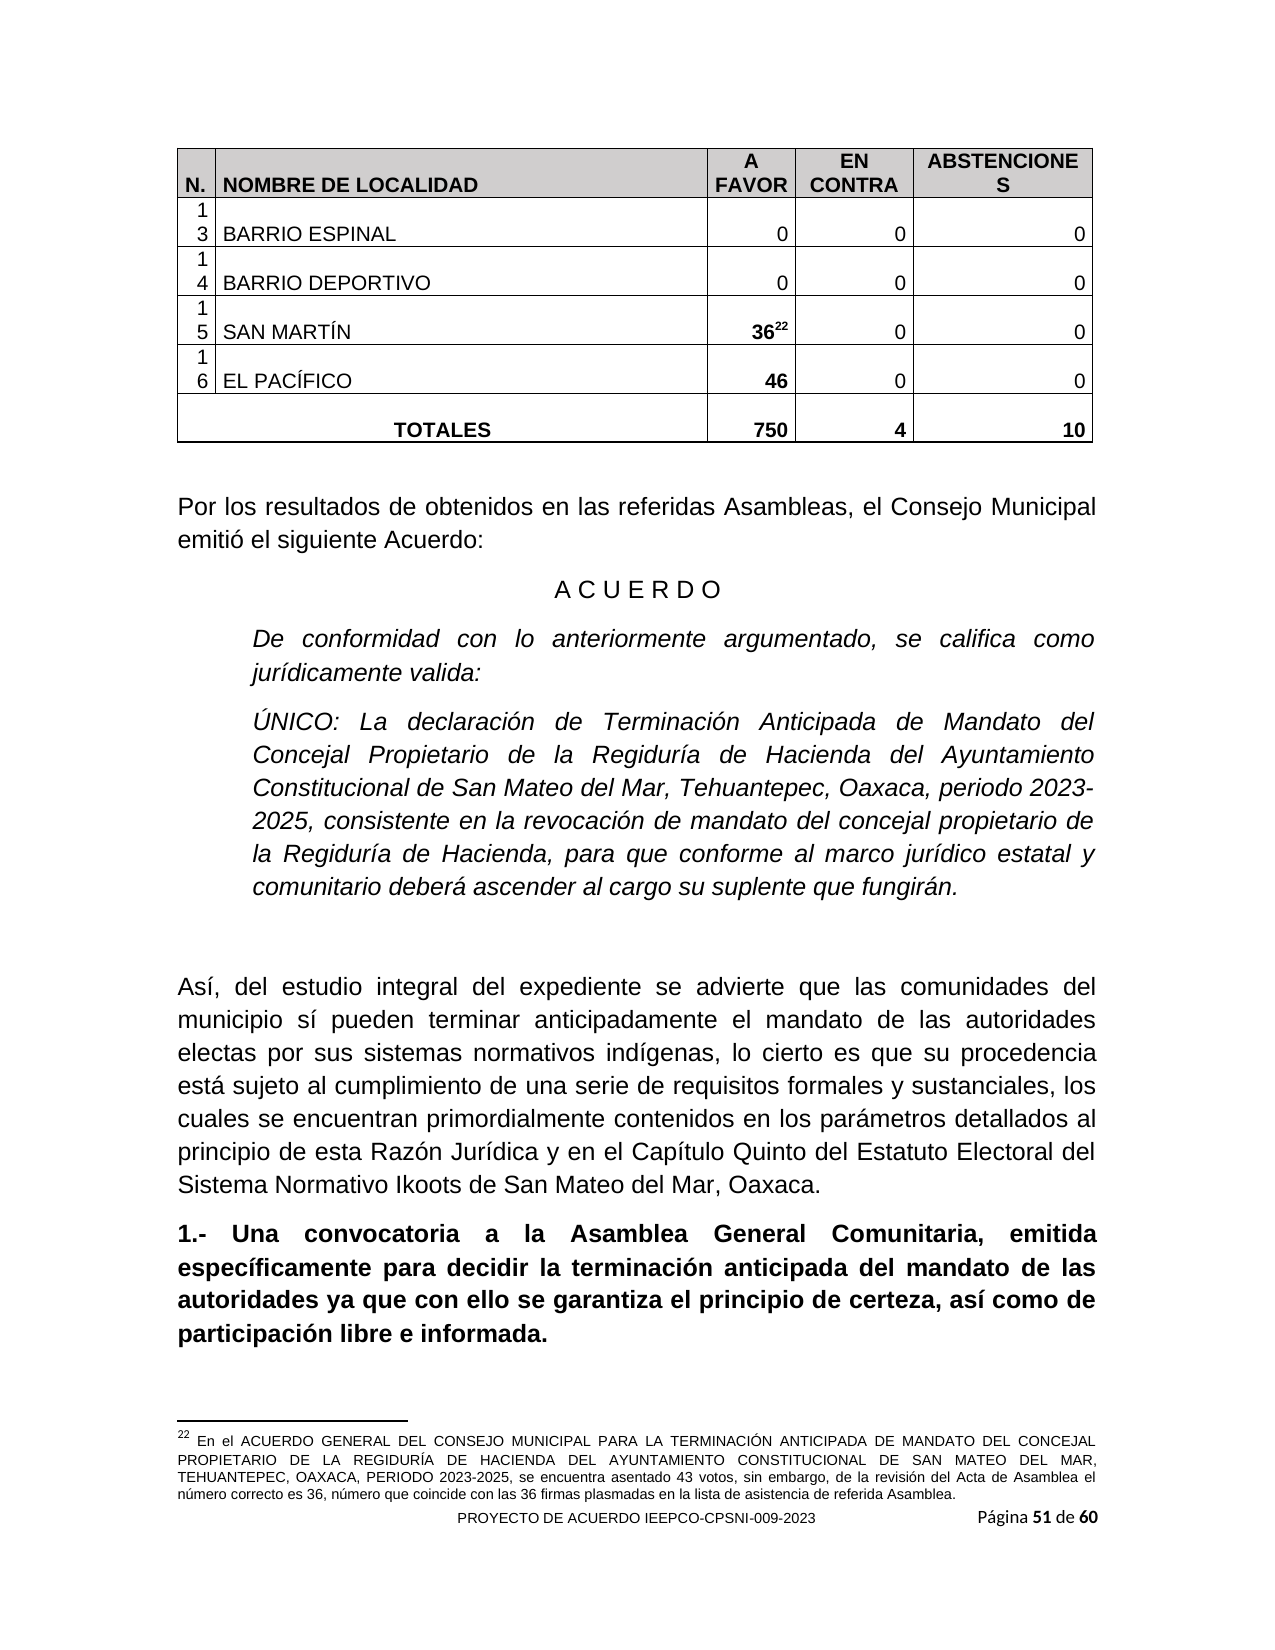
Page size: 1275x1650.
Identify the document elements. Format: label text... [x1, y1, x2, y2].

text Por los resultados de obtenidos en las referidas Asambleas, el Consejo Municipal emitió el siguiente Acuerdo: [177, 492, 1098, 554]
table_header N. [178, 149, 215, 197]
table_header NOMBRE DE LOCALIDAD [216, 149, 707, 197]
table_cell 4 [796, 394, 913, 441]
table_cell BARRIO DEPORTIVO [216, 247, 707, 294]
text De conformidad con lo anteriormente argumentado, se califica como jurídicamente valida: [252, 624, 1098, 686]
table_cell 10 [914, 394, 1092, 441]
table_cell 15 [178, 296, 215, 343]
table_cell 0 [708, 198, 795, 246]
table_cell 0 [796, 247, 913, 294]
table_cell 16 [178, 345, 215, 392]
text 1.- Una convocatoria a la Asamblea General Comunitaria, emitida específicamente para decidir la terminación anticipada del mandato de las autoridades ya que con ello se garantiza el principio de certeza, así como de participación libre e informada. [177, 1219, 1098, 1347]
table_cell 0 [796, 345, 913, 392]
table_cell 0 [914, 198, 1092, 246]
table_cell 0 [796, 198, 913, 246]
table_cell 0 [914, 296, 1092, 343]
table_cell TOTALES [178, 394, 707, 441]
table_cell 0 [914, 247, 1092, 294]
text ÚNICO: La declaración de Terminación Anticipada de Mandato del Concejal Propietario de la Regiduría de Hacienda del Ayuntamiento Constitucional de San Mateo del Mar, Tehuantepec, Oaxaca, periodo 2023-2025, consistente en la revocación de mandato del concejal propietario de la Regiduría de Hacienda, para que conforme al marco jurídico estatal y comunitario deberá ascender al cargo su suplente que fungirán. [252, 707, 1098, 901]
text Así, del estudio integral del expediente se advierte que las comunidades del municipio sí pueden terminar anticipadamente el mandato de las autoridades electas por sus sistemas normativos indígenas, lo cierto es que su procedencia está sujeto al cumplimiento de una serie de requisitos formales y sustanciales, los cuales se encuentran primordialmente contenidos en los parámetros detallados al principio de esta Razón Jurídica y en el Capítulo Quinto del Estatuto Electoral del Sistema Normativo Ikoots de San Mateo del Mar, Oaxaca. [177, 972, 1098, 1198]
table_header EN CONTRA [796, 149, 913, 197]
table_cell 0 [914, 345, 1092, 392]
table_cell SAN MARTÍN [216, 296, 707, 343]
table_cell EL PACÍFICO [216, 345, 707, 392]
table_cell 750 [708, 394, 795, 441]
text A C U E R D O [177, 575, 1098, 603]
table_cell 0 [708, 247, 795, 294]
table_cell 13 [178, 198, 215, 246]
table_cell 36 [708, 296, 795, 343]
table_cell 14 [178, 247, 215, 294]
table_header A FAVOR [708, 149, 795, 197]
table_cell 0 [796, 296, 913, 343]
table_cell BARRIO ESPINAL [216, 198, 707, 246]
table_cell 46 [708, 345, 795, 392]
table_header ABSTENCIONES [914, 149, 1092, 197]
